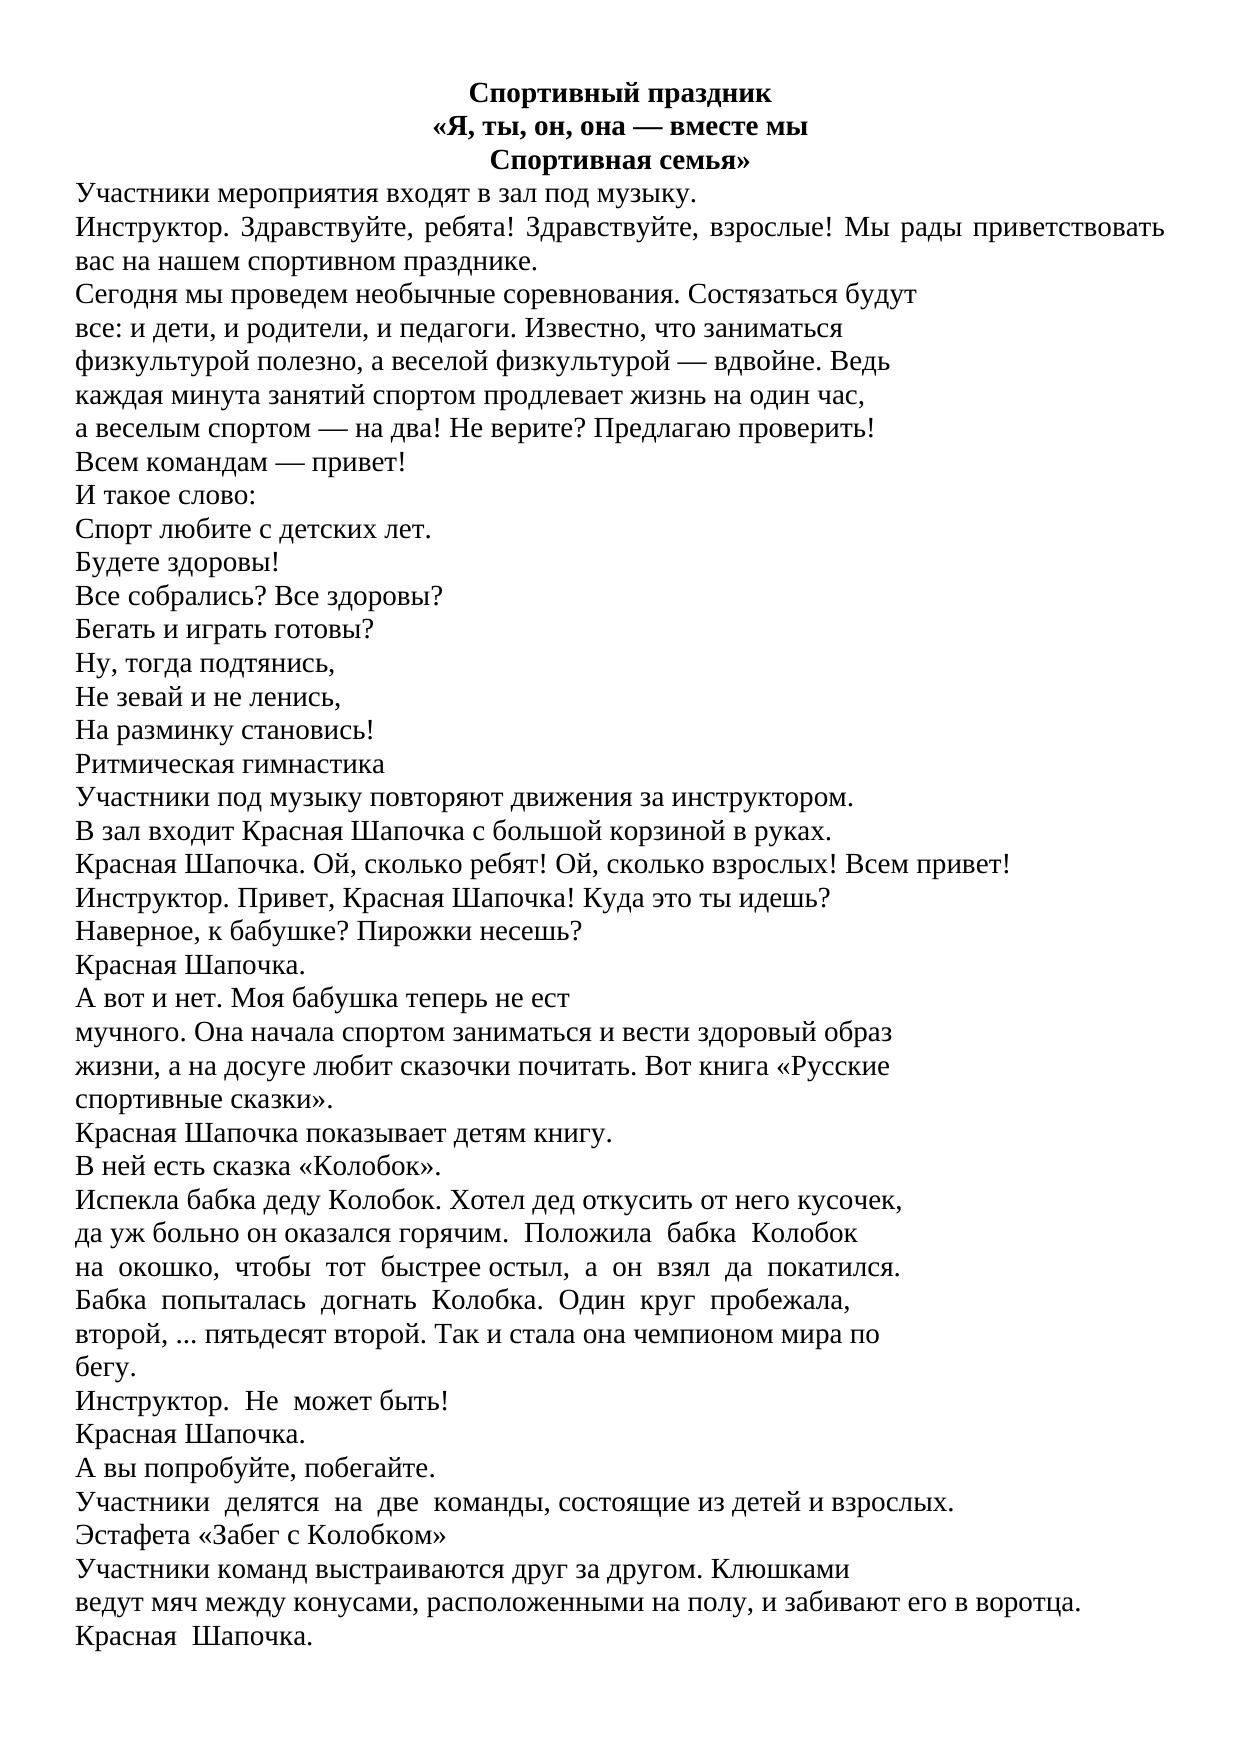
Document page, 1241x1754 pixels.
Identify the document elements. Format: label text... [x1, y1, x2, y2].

text А вот и нет. Моя бабушка теперь не ест [75, 981, 1165, 1014]
text Участники делятся на две команды, состоящие из детей и взрослых. [75, 1484, 1165, 1517]
text Красная Шапочка. [75, 1618, 1165, 1651]
text Спорт любите с детских лет. [75, 511, 1165, 544]
text Инструктор. Не может быть! [75, 1383, 1165, 1417]
text Красная Шапочка показывает детям книгу. [75, 1115, 1165, 1148]
text А вы попробуйте, побегайте. [75, 1450, 1165, 1484]
text Наверное, к бабушке? Пирожки несешь? [75, 913, 1165, 947]
text Бегать и играть готовы? [75, 612, 1165, 645]
text Эстафета «Забег с Колобком» [75, 1517, 1165, 1551]
text Красная Шапочка. Ой, сколько ребят! Ой, сколько взрослых! Всем привет! [75, 846, 1165, 880]
text В ней есть сказка «Колобок». [75, 1148, 1165, 1182]
text Будете здоровы! [75, 544, 1165, 578]
text Ну, тогда подтянись, [75, 645, 1165, 679]
text Красная Шапочка. [75, 947, 1165, 981]
text Всем командам — привет! [75, 444, 1165, 477]
text бегу. [75, 1349, 1165, 1383]
text спортивные сказки». [75, 1081, 1165, 1115]
text а веселым спортом — на два! Не верите? Предлагаю проверить! [75, 410, 1165, 444]
text И такое слово: [75, 477, 1165, 511]
text Спортивная семья» [75, 142, 1165, 176]
text на окошко, чтобы тот быстрее остыл, а он взял да покатился. [75, 1249, 1165, 1282]
text Участники мероприятия входят в зал под музыку. [75, 176, 1165, 209]
text Все собрались? Все здоровы? [75, 578, 1165, 612]
text «Я, ты, он, она — вместе мы [75, 108, 1165, 142]
text Ритмическая гимнастика [75, 746, 1165, 779]
text Инструктор. Привет, Красная Шапочка! Куда это ты идешь? [75, 880, 1165, 913]
text Испекла бабка деду Колобок. Хотел дед откусить от него кусочек, [75, 1182, 1165, 1215]
text В зал входит Красная Шапочка с большой корзиной в руках. [75, 813, 1165, 846]
text Инструктор. Здравствуйте, ребята! Здравствуйте, взрослые! Мы рады приветствовать вас на нашем спортивном празднике. [75, 209, 1165, 276]
text да уж больно он оказался горячим. Положила бабка Колобок [75, 1215, 1165, 1249]
text все: и дети, и родители, и педагоги. Известно, что заниматься [75, 310, 1165, 343]
text ведут мяч между конусами, расположенными на полу, и забивают его в воротца. [75, 1584, 1165, 1618]
text Красная Шапочка. [75, 1417, 1165, 1450]
text второй, ... пятьдесят второй. Так и стала она чемпионом мира по [75, 1316, 1165, 1349]
text каждая минута занятий спортом продлевает жизнь на один час, [75, 377, 1165, 410]
text физкультурой полезно, а веселой физкультурой — вдвойне. Ведь [75, 343, 1165, 377]
text Участники команд выстраиваются друг за другом. Клюшками [75, 1551, 1165, 1584]
text жизни, а на досуге любит сказочки почитать. Вот книга «Русские [75, 1048, 1165, 1081]
text Участники под музыку повторяют движения за инструктором. [75, 779, 1165, 813]
text Сегодня мы проведем необычные соревнования. Состязаться будут [75, 276, 1165, 310]
text Не зевай и не ленись, [75, 679, 1165, 712]
text Спортивный праздник [75, 75, 1165, 108]
text Бабка попыталась догнать Колобка. Один круг пробежала, [75, 1282, 1165, 1316]
text На разминку становись! [75, 712, 1165, 746]
text мучного. Она начала спортом заниматься и вести здоровый образ [75, 1014, 1165, 1048]
